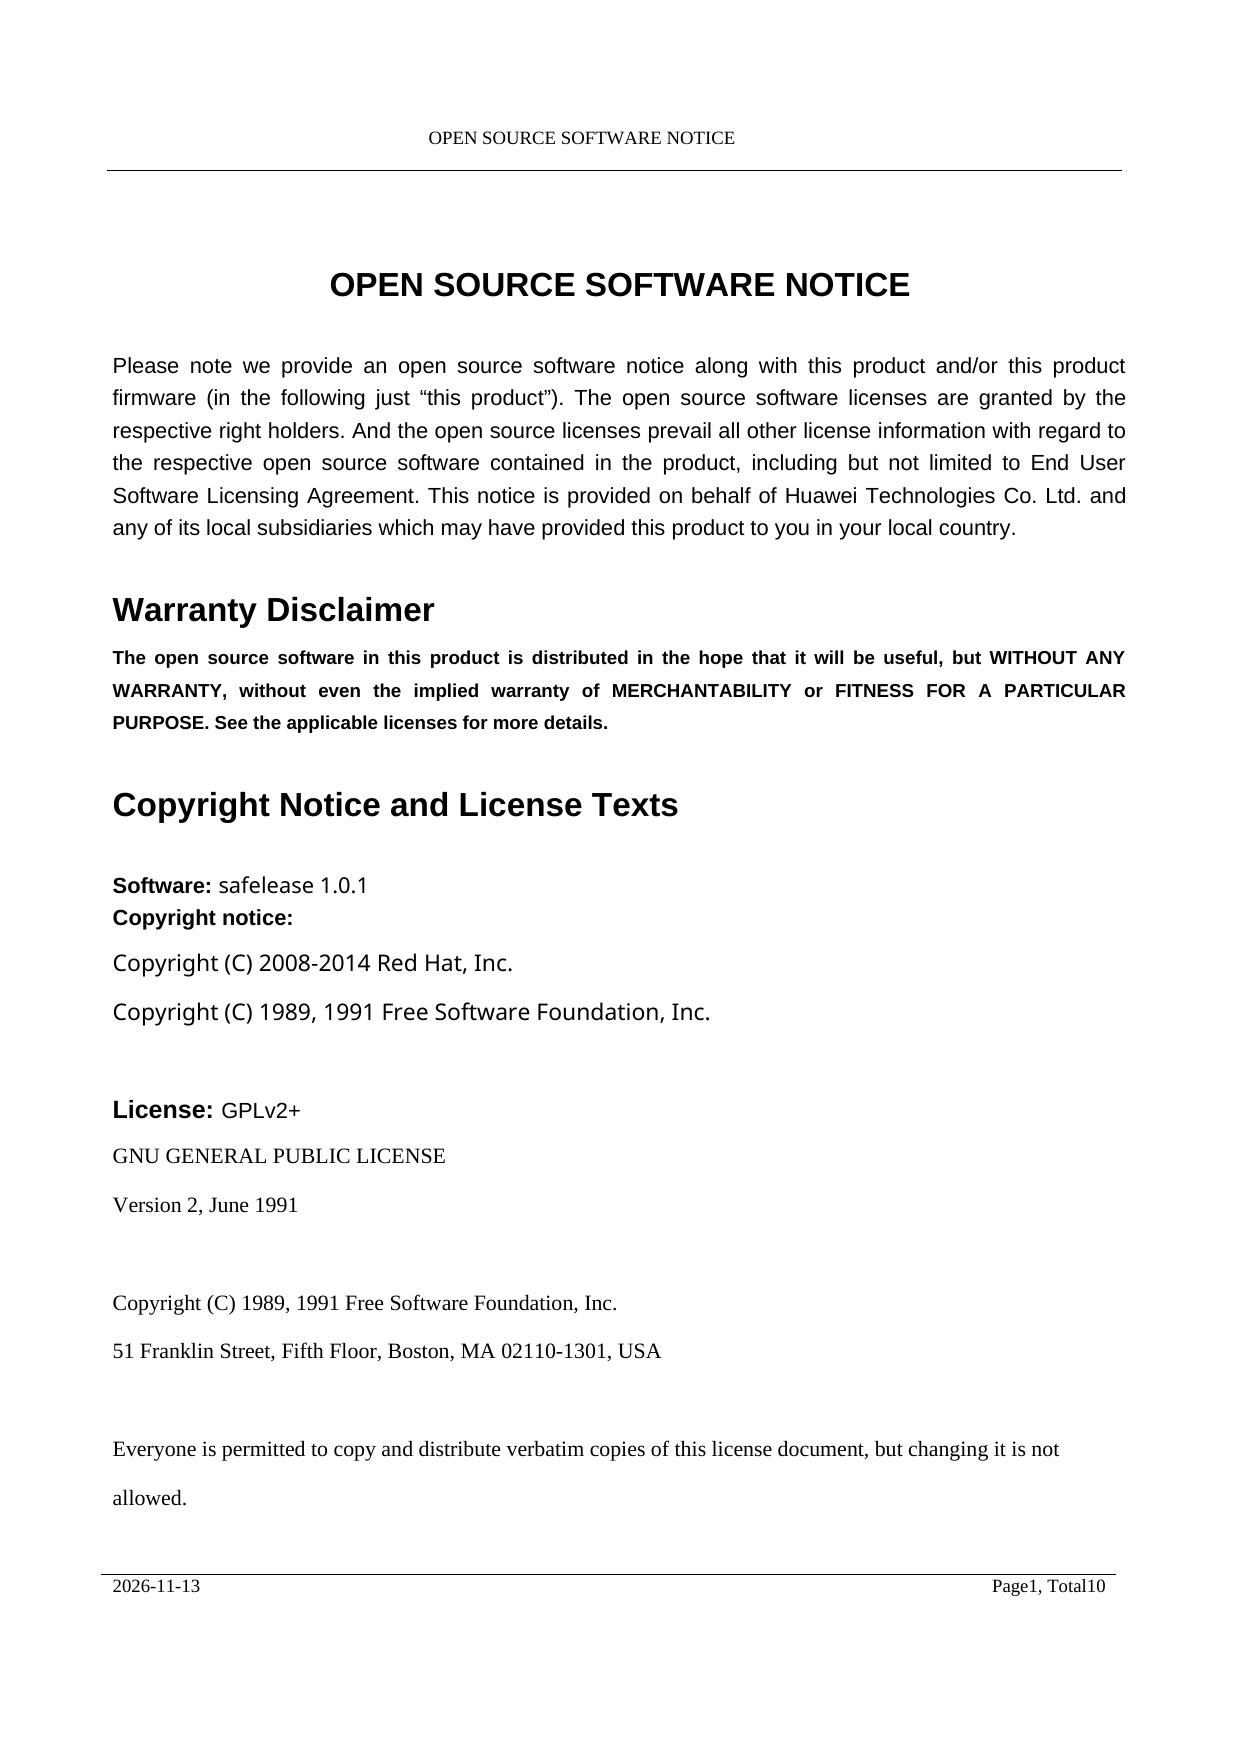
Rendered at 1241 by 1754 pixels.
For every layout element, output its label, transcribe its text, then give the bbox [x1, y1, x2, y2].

text Warranty Disclaimer [112, 576, 1128, 641]
text License: GPLv2+ [112, 1093, 1128, 1125]
text Copyright Notice and License Texts [112, 771, 1128, 836]
text OPEN SOURCE SOFTWARE NOTICE [112, 251, 1128, 316]
text Please note we provide an open source software notice along with this product and/or this product firmware (in the following just “this product”). The open source software licenses are granted by the respective right holders. And the open source licenses prevail all other license information with regard to the respective open source software contained in the product, including but not limited to End User Software Licensing Agreement. This notice is provided on behalf of Huawei Technologies Co. Ltd. and any of its local subsidiaries which may have provided this product to you in your local country. [112, 349, 1128, 544]
text Copyright notice: [112, 901, 1128, 934]
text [112, 1140, 1128, 1513]
text Software: safelease 1.0.1 [112, 869, 1128, 901]
text The open source software in this product is distributed in the hope that it will be useful, but WITHOUT ANY WARRANTY, without even the implied warranty of MERCHANTABILITY or FITNESS FOR A PARTICULAR PURPOSE. See the applicable licenses for more details. [112, 641, 1128, 739]
text Copyright (C) 2008-2014 Red Hat, Inc. Copyright (C) 1989, 1991 Free Software Foundation, Inc. [112, 947, 1128, 1077]
